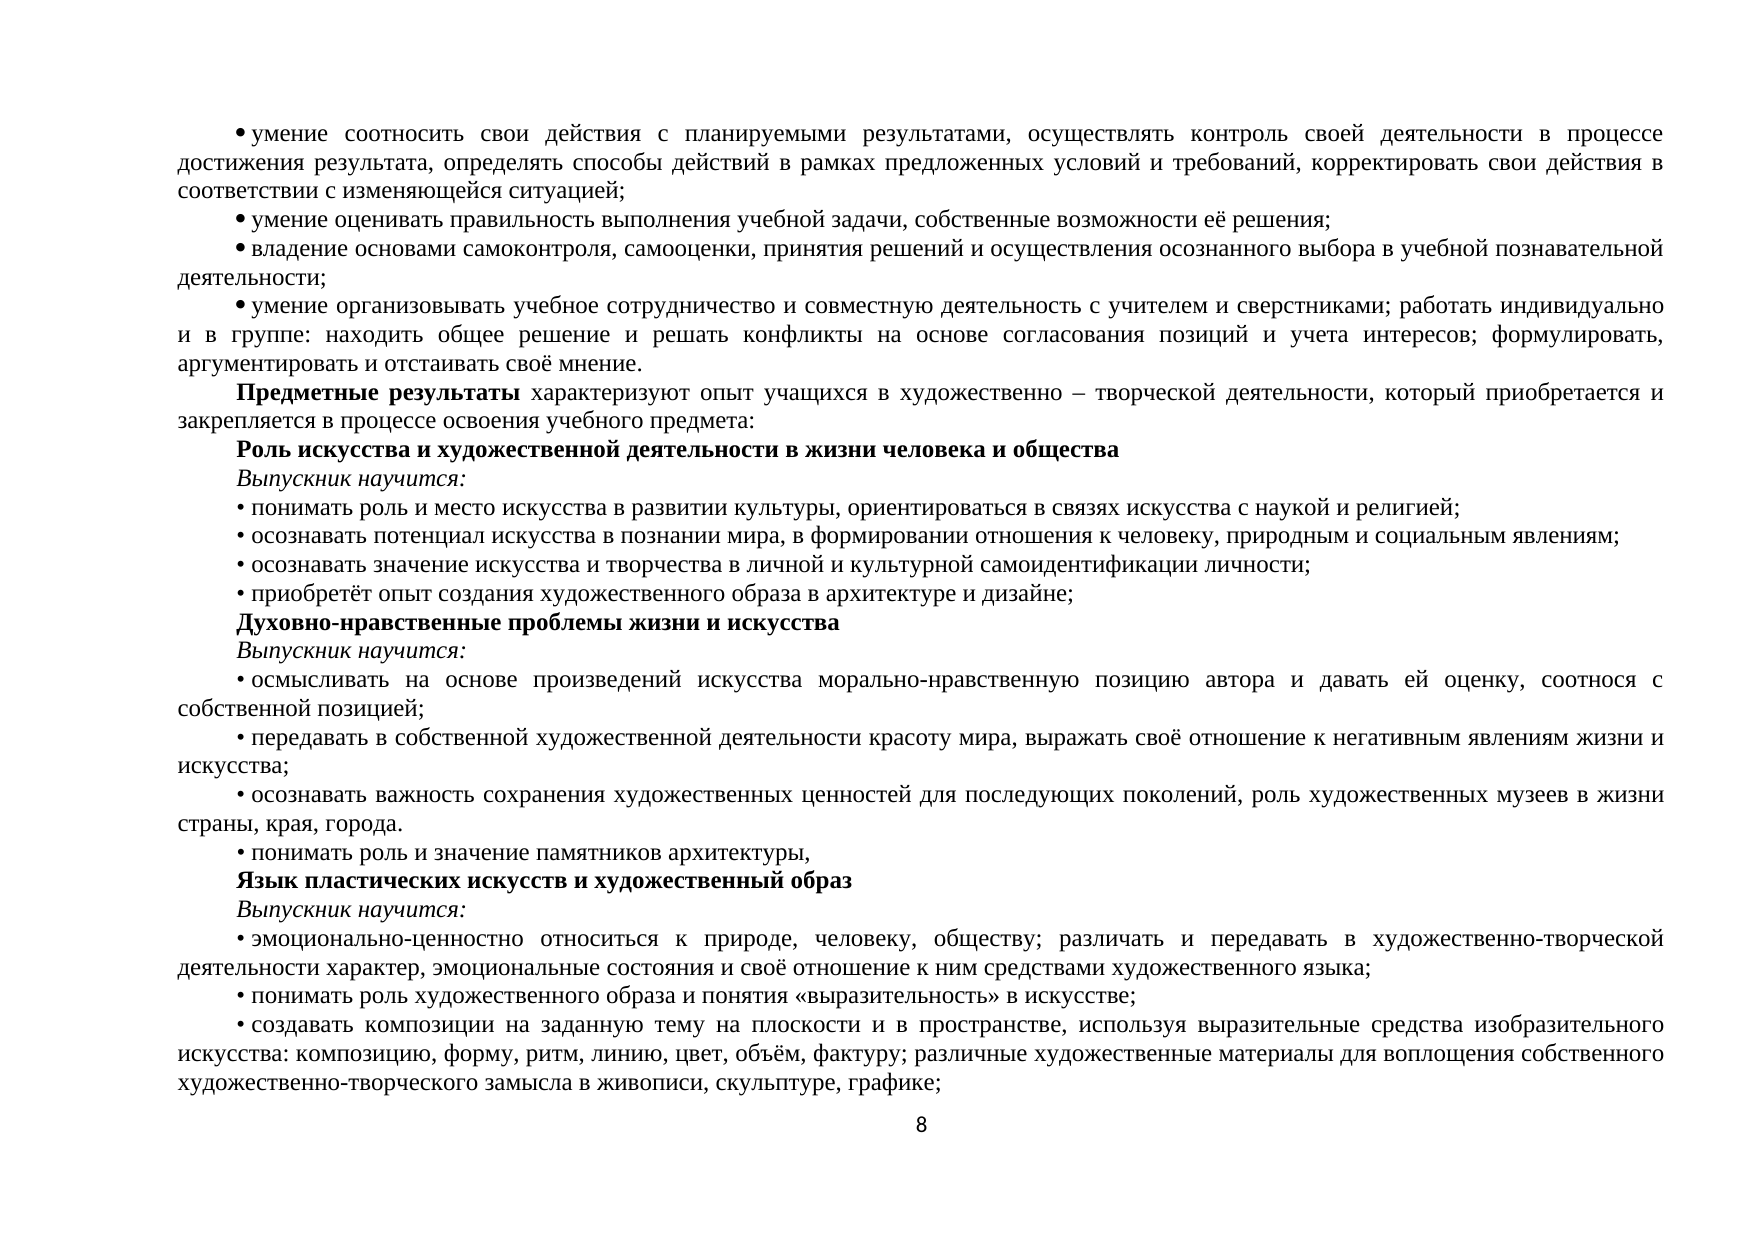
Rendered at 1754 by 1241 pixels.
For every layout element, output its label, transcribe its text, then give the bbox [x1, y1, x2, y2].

text • осмысливать на основе произведений искусства морально-нравственную позицию автора и давать ей оценку, соотнося с собственной позицией; [177, 664, 1665, 722]
list осознавать значение искусства и творчества в личной и культурной самоидентификации личности; [177, 549, 1665, 578]
text Предметные результаты характеризуют опыт учащихся в художественно – творческой деятельности, который приобретается и закрепляется в процессе освоения учебного предмета: [177, 377, 1665, 434]
list умение оценивать правильность выполнения учебной задачи, собственные возможности её решения; [177, 204, 1665, 233]
list понимать роль и значение памятников архитектуры, [177, 837, 1665, 866]
text • понимать роль художественного образа и понятия «выразительность» в искусстве; [177, 981, 1665, 1009]
text • эмоционально-ценностно относиться к природе, человеку, обществу; различать и передавать в художественно-творческой деятельности характер, эмоциональные состояния и своё отношение к ним средствами художественного языка; [177, 923, 1665, 981]
list умение соотносить свои действия с планируемыми результатами, осуществлять контроль своей деятельности в процессе достижения результата, определять способы действий в рамках предложенных условий и требований, корректировать свои действия в соответствии с изменяющейся ситуацией; [177, 118, 1665, 204]
text Выпускник научится: [177, 894, 1665, 923]
text • создавать композиции на заданную тему на плоскости и в пространстве, используя выразительные средства изобразительного искусства: композицию, форму, ритм, линию, цвет, объём, фактуру; различные художественные материалы для воплощения собственного художественно-творческого замысла в живописи, скульптуре, графике; [177, 1009, 1665, 1096]
text • осознавать потенциал искусства в познании мира, в формировании отношения к человеку, природным и социальным явлениям; [177, 521, 1665, 549]
text Духовно-нравственные проблемы жизни и искусства [177, 607, 1665, 636]
text • передавать в собственной художественной деятельности красоту мира, выражать своё отношение к негативным явлениям жизни и искусства; [177, 722, 1665, 779]
text Роль искусства и художественной деятельности в жизни человека и общества [177, 434, 1665, 463]
list приобретёт опыт создания художественного образа в архитектуре и дизайне; [177, 578, 1665, 607]
text • понимать роль и место искусства в развитии культуры, ориентироваться в связях искусства с наукой и религией; [177, 492, 1665, 521]
list владение основами самоконтроля, самооценки, принятия решений и осуществления осознанного выбора в учебной познавательной деятельности; [177, 233, 1665, 291]
text • осознавать важность сохранения художественных ценностей для последующих поколений, роль художественных музеев в жизни страны, края, города. [177, 779, 1665, 837]
list умение организовывать учебное сотрудничество и совместную деятельность с учителем и сверстниками; работать индивидуально и в группе: находить общее решение и решать конфликты на основе согласования позиций и учета интересов; формулировать, аргументировать и отстаивать своё мнение. [177, 291, 1665, 377]
text Выпускник научится: [177, 463, 1665, 492]
text Выпускник научится: [177, 636, 1665, 664]
text Язык пластических искусств и художественный образ [177, 866, 1665, 894]
